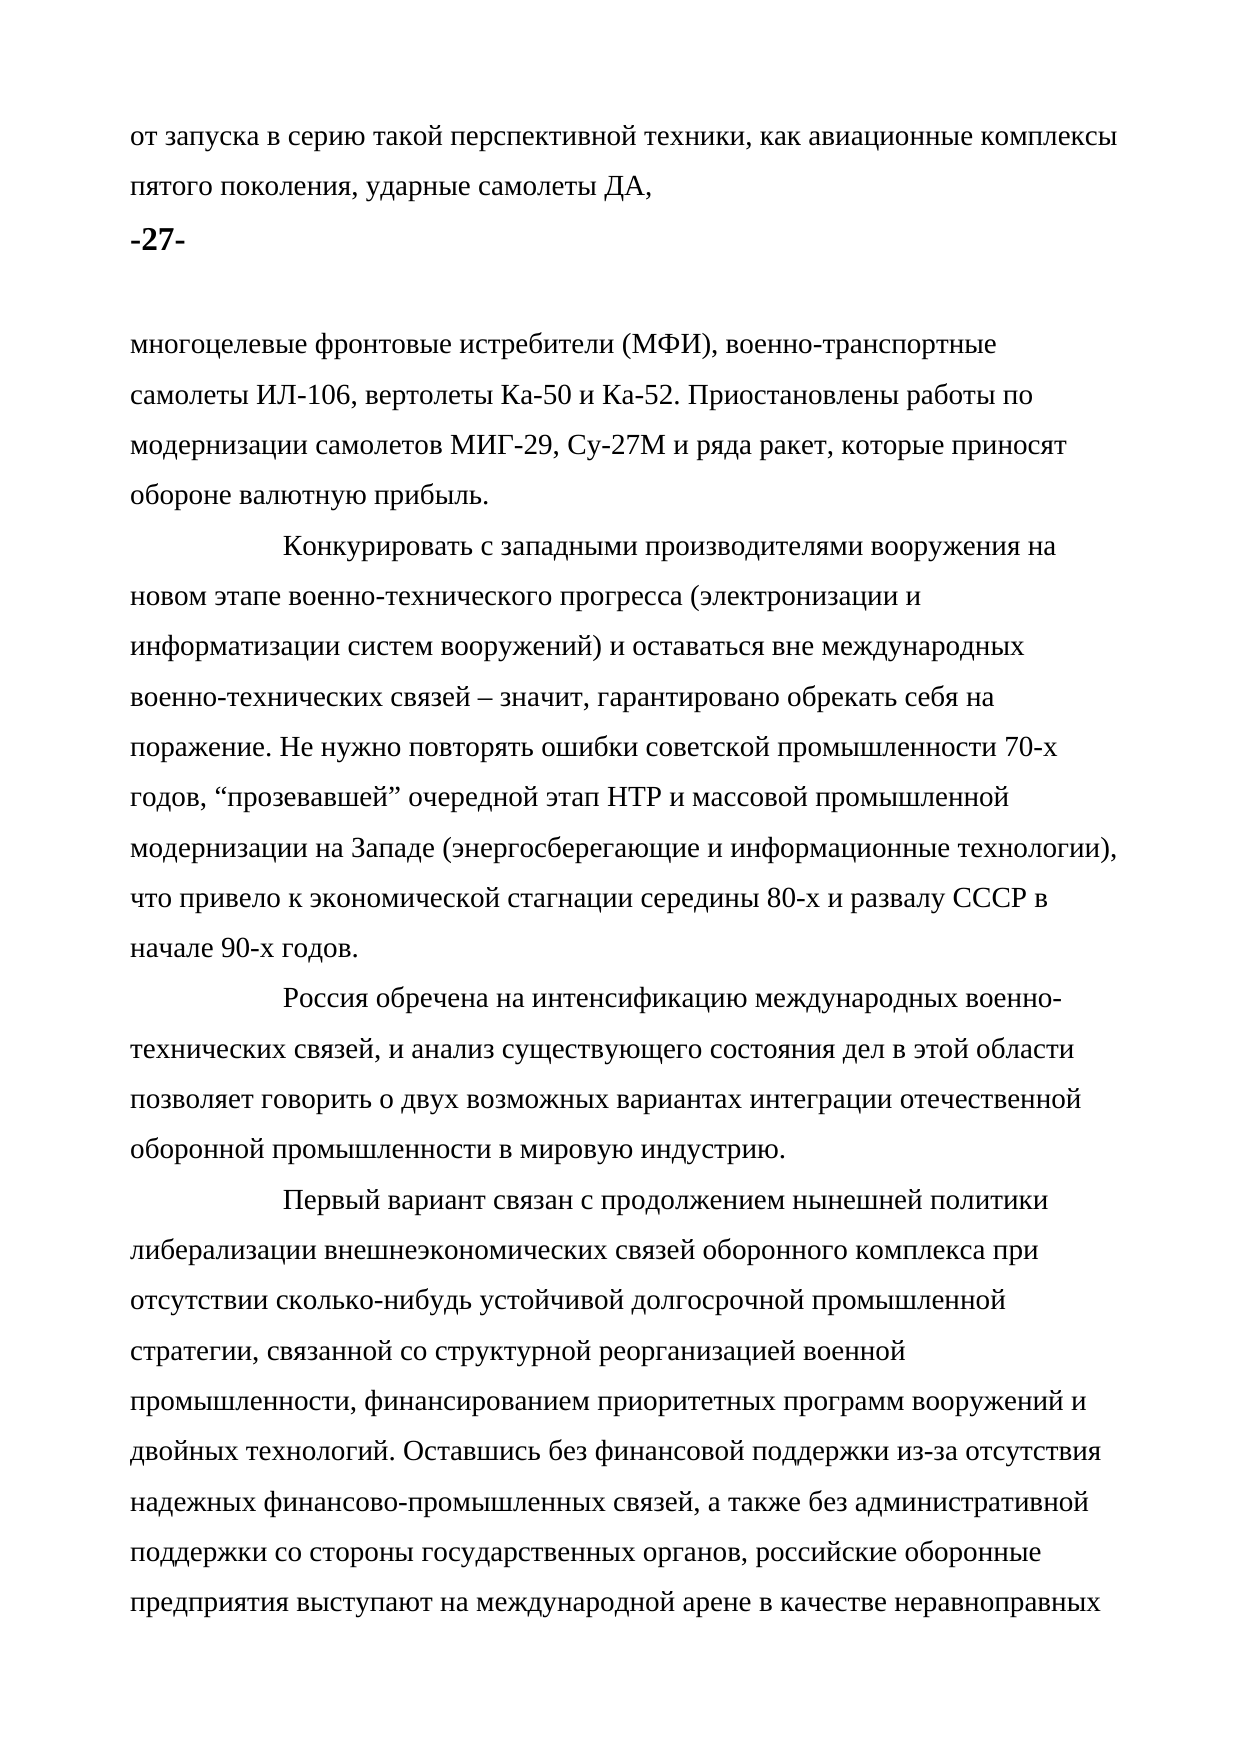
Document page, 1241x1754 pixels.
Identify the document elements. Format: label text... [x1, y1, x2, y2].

text Конкурировать с западными производителями вооружения на новом этапе военно-технического прогресса (электронизации и информатизации систем вооружений) и оставаться вне международных военно-технических связей – значит, гарантировано обрекать себя на поражение. Не нужно повторять ошибки советской промышленности 70-х годов, “прозевавшей” очередной этап НТР и массовой промышленной модернизации на Западе (энергосберегающие и информационные технологии), что привело к экономической стагнации середины 80-х и развалу СССР в начале 90-х годов. [130, 528, 1122, 964]
text Россия обречена на интенсификацию международных военно-технических связей, и анализ существующего состояния дел в этой области позволяет говорить о двух возможных вариантах интеграции отечественной оборонной промышленности в мировую индустрию. [130, 981, 1122, 1165]
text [130, 1182, 1122, 1618]
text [130, 118, 1122, 202]
text многоцелевые фронтовые истребители (МФИ), военно-транспортные самолеты ИЛ-106, вертолеты Ка-50 и Ка-52. Приостановлены работы по модернизации самолетов МИГ-29, Су-27М и ряда ракет, которые приносят обороне валютную прибыль. [130, 327, 1122, 511]
text -27- [130, 219, 1122, 257]
